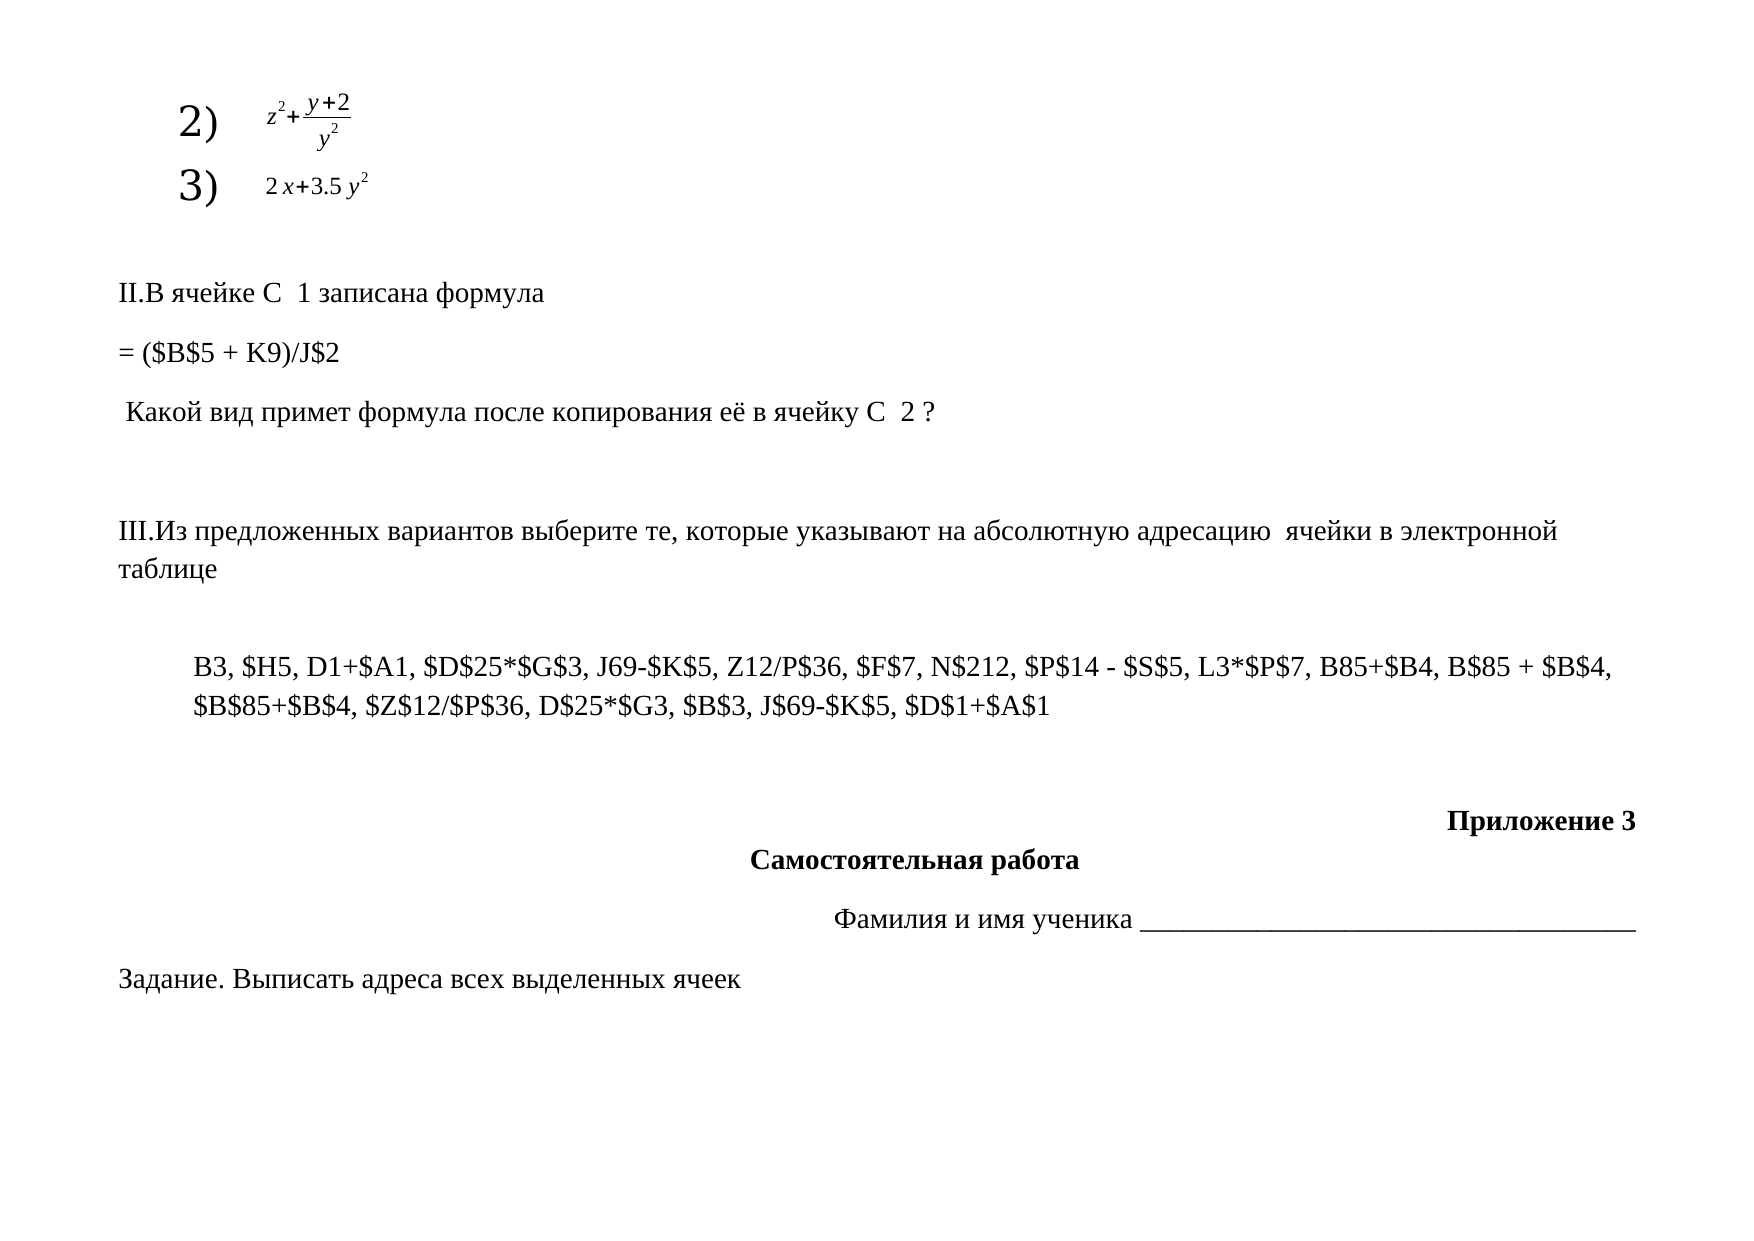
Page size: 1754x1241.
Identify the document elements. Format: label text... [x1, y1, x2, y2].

text Задание. Выписать адреса всех выделенных ячеек [118, 961, 1636, 994]
list Приложение 3 [193, 803, 1636, 837]
text Какой вид примет формула после копирования её в ячейку С 2 ? [118, 394, 1636, 428]
list Самостоятельная работа [193, 842, 1636, 876]
text II.В ячейке С 1 записана формула [118, 275, 1636, 309]
text = ($B$5 + K9)/J$2 [118, 335, 1636, 368]
text III.Из предложенных вариантов выберите те, которые указывают на абсолютную адресацию ячейки в электронной таблице [118, 513, 1636, 585]
list B3, $H5, D1+$A1, $D$25*$G$3, J69-$K$5, Z12/P$36, $F$7, N$212, $P$14 - $S$5, L3*$P$7, B85+$B4, B$85 + $B$4, $B$85+$B$4, $Z$12/$P$36, D$25*$G3, $B$3, J$69-$K$5, $D$1+$A$1 [193, 649, 1636, 721]
text Фамилия и имя ученика __________________________________ [118, 901, 1636, 935]
